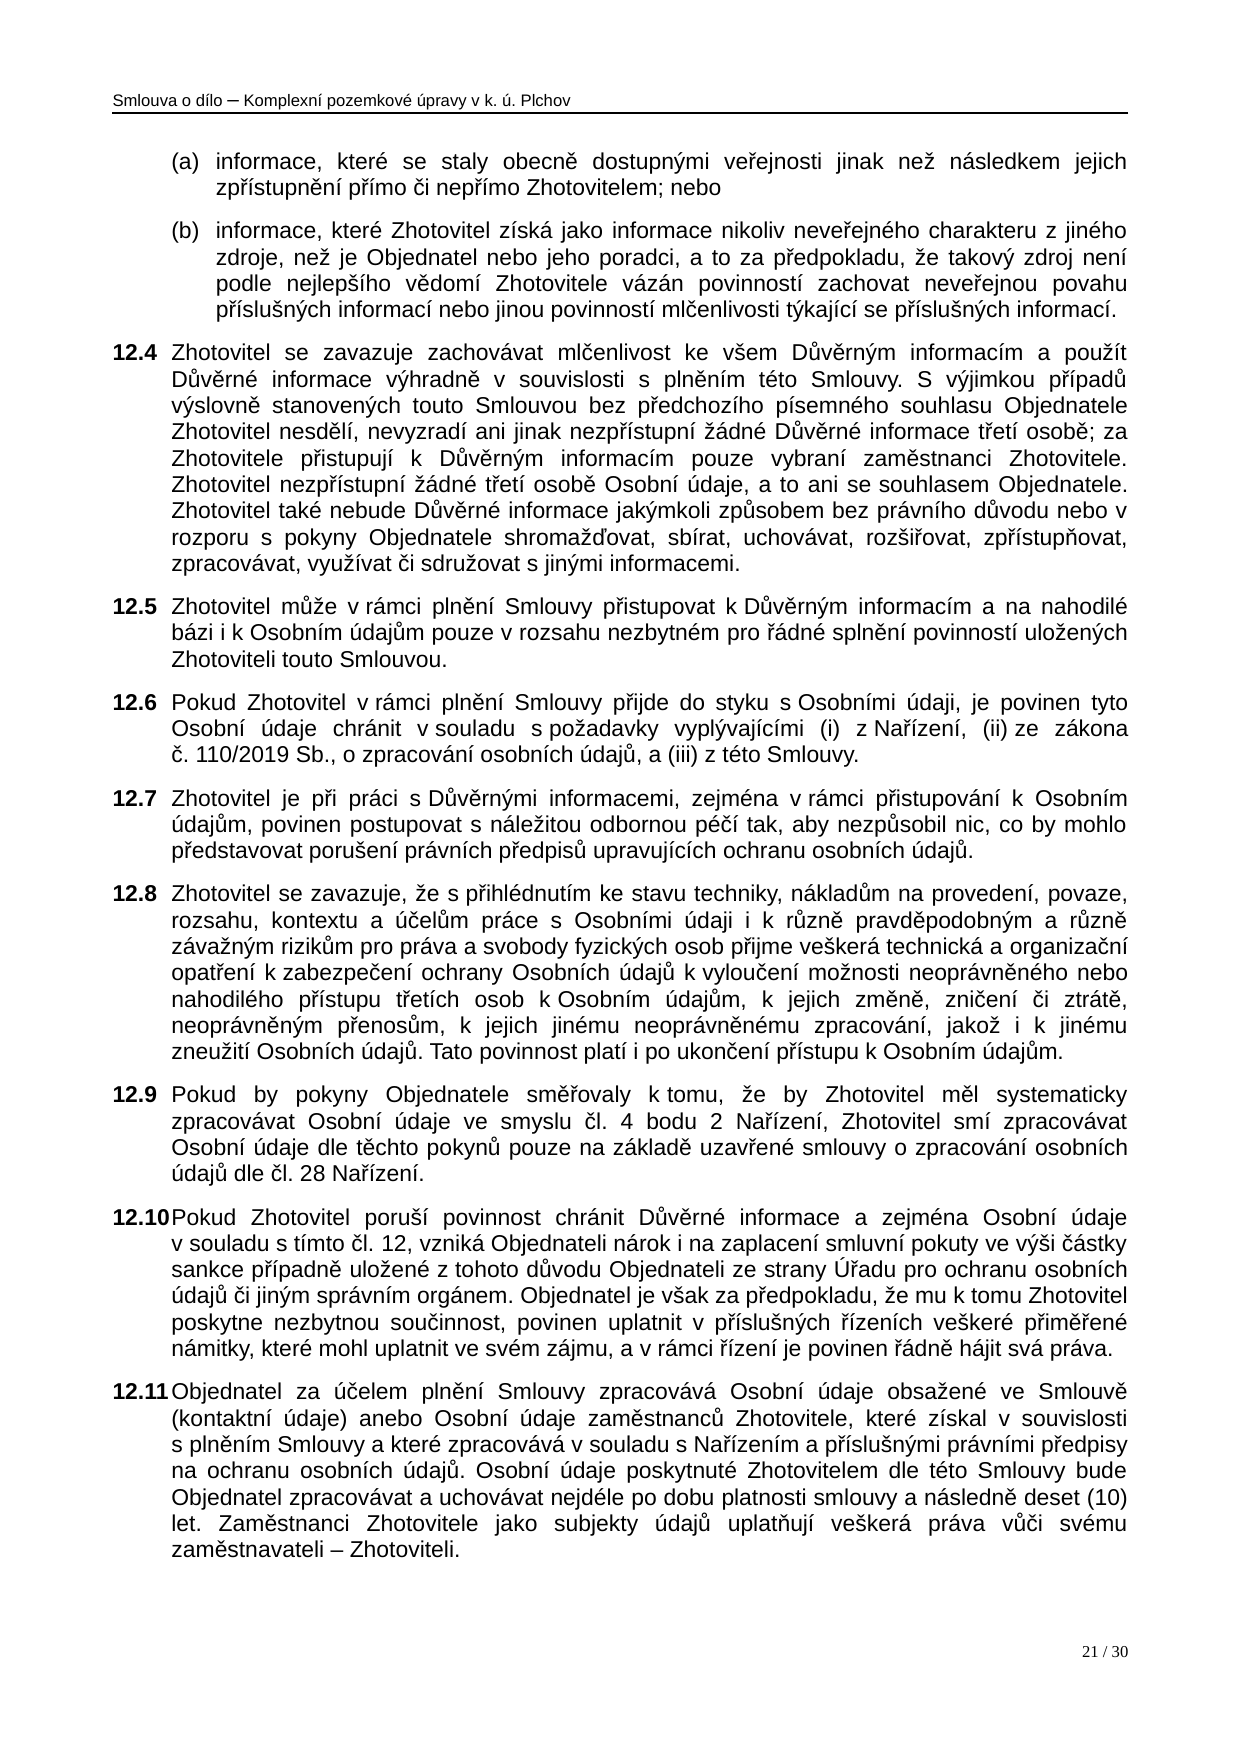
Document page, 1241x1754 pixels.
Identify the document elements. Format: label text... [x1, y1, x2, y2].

text Zhotovitel může v rámci plnění Smlouvy přistupovat k Důvěrným informacím a na nahodilé bázi i k Osobním údajům pouze v rozsahu nezbytném pro řádné splnění povinností uložených Zhotoviteli touto Smlouvou. [112, 593, 1128, 672]
text Zhotovitel se zavazuje zachovávat mlčenlivost ke všem Důvěrným informacím a použít Důvěrné informace výhradně v souvislosti s plněním této Smlouvy. S výjimkou případů výslovně stanovených touto Smlouvou bez předchozího písemného souhlasu Objednatele Zhotovitel nesdělí, nevyzradí ani jinak nezpřístupní žádné Důvěrné informace třetí osobě; za Zhotovitele přistupují k Důvěrným informacím pouze vybraní zaměstnanci Zhotovitele. Zhotovitel nezpřístupní žádné třetí osobě Osobní údaje, a to ani se souhlasem Objednatele. Zhotovitel také nebude Důvěrné informace jakýmkoli způsobem bez právního důvodu nebo v rozporu s pokyny Objednatele shromažďovat, sbírat, uchovávat, rozšiřovat, zpřístupňovat, zpracovávat, využívat či sdružovat s jinými informacemi. [112, 339, 1128, 576]
text Zhotovitel je při práci s Důvěrnými informacemi, zejména v rámci přistupování k Osobním údajům, povinen postupovat s náležitou odbornou péčí tak, aby nezpůsobil nic, co by mohlo představovat porušení právních předpisů upravujících ochranu osobních údajů. [112, 784, 1128, 863]
text Objednatel za účelem plnění Smlouvy zpracovává Osobní údaje obsažené ve Smlouvě (kontaktní údaje) anebo Osobní údaje zaměstnanců Zhotovitele, které získal v souvislosti s plněním Smlouvy a které zpracovává v souladu s Nařízením a příslušnými právními předpisy na ochranu osobních údajů. Osobní údaje poskytnuté Zhotovitelem dle této Smlouvy bude Objednatel zpracovávat a uchovávat nejdéle po dobu platnosti smlouvy a následně deset (10) let. Zaměstnanci Zhotovitele jako subjekty údajů uplatňují veškerá práva vůči svému zaměstnavateli – Zhotoviteli. [112, 1378, 1128, 1563]
text Zhotovitel se zavazuje, že s přihlédnutím ke stavu techniky, nákladům na provedení, povaze, rozsahu, kontextu a účelům práce s Osobními údaji i k různě pravděpodobným a různě závažným rizikům pro práva a svobody fyzických osob přijme veškerá technická a organizační opatření k zabezpečení ochrany Osobních údajů k vyloučení možnosti neoprávněného nebo nahodilého přístupu třetích osob k Osobním údajům, k jejich změně, zničení či ztrátě, neoprávněným přenosům, k jejich jinému neoprávněnému zpracování, jakož i k jinému zneužití Osobních údajů. Tato povinnost platí i po ukončení přístupu k Osobním údajům. [112, 880, 1128, 1065]
list informace, které se staly obecně dostupnými veřejnosti jinak než následkem jejich zpřístupnění přímo či nepřímo Zhotovitelem; nebo [171, 148, 1128, 200]
list informace, které Zhotovitel získá jako informace nikoliv neveřejného charakteru z jiného zdroje, než je Objednatel nebo jeho poradci, a to za předpokladu, že takový zdroj není podle nejlepšího vědomí Zhotovitele vázán povinností zachovat neveřejnou povahu příslušných informací nebo jinou povinností mlčenlivosti týkající se příslušných informací. [171, 217, 1128, 322]
text Pokud Zhotovitel v rámci plnění Smlouvy přijde do styku s Osobními údaji, je povinen tyto Osobní údaje chránit v souladu s požadavky vyplývajícími (i) z Nařízení, (ii) ze zákona č. 110/2019 Sb., o zpracování osobních údajů, a (iii) z této Smlouvy. [112, 689, 1128, 768]
text Pokud by pokyny Objednatele směřovaly k tomu, že by Zhotovitel měl systematicky zpracovávat Osobní údaje ve smyslu čl. 4 bodu 2 Nařízení, Zhotovitel smí zpracovávat Osobní údaje dle těchto pokynů pouze na základě uzavřené smlouvy o zpracování osobních údajů dle čl. 28 Nařízení. [112, 1081, 1128, 1187]
text Pokud Zhotovitel poruší povinnost chránit Důvěrné informace a zejména Osobní údaje v souladu s tímto čl. 12, vzniká Objednateli nárok i na zaplacení smluvní pokuty ve výši částky sankce případně uložené z tohoto důvodu Objednateli ze strany Úřadu pro ochranu osobních údajů či jiným správním orgánem. Objednatel je však za předpokladu, že mu k tomu Zhotovitel poskytne nezbytnou součinnost, povinen uplatnit v příslušných řízeních veškeré přiměřené námitky, které mohl uplatnit ve svém zájmu, a v rámci řízení je povinen řádně hájit svá práva. [112, 1203, 1128, 1362]
